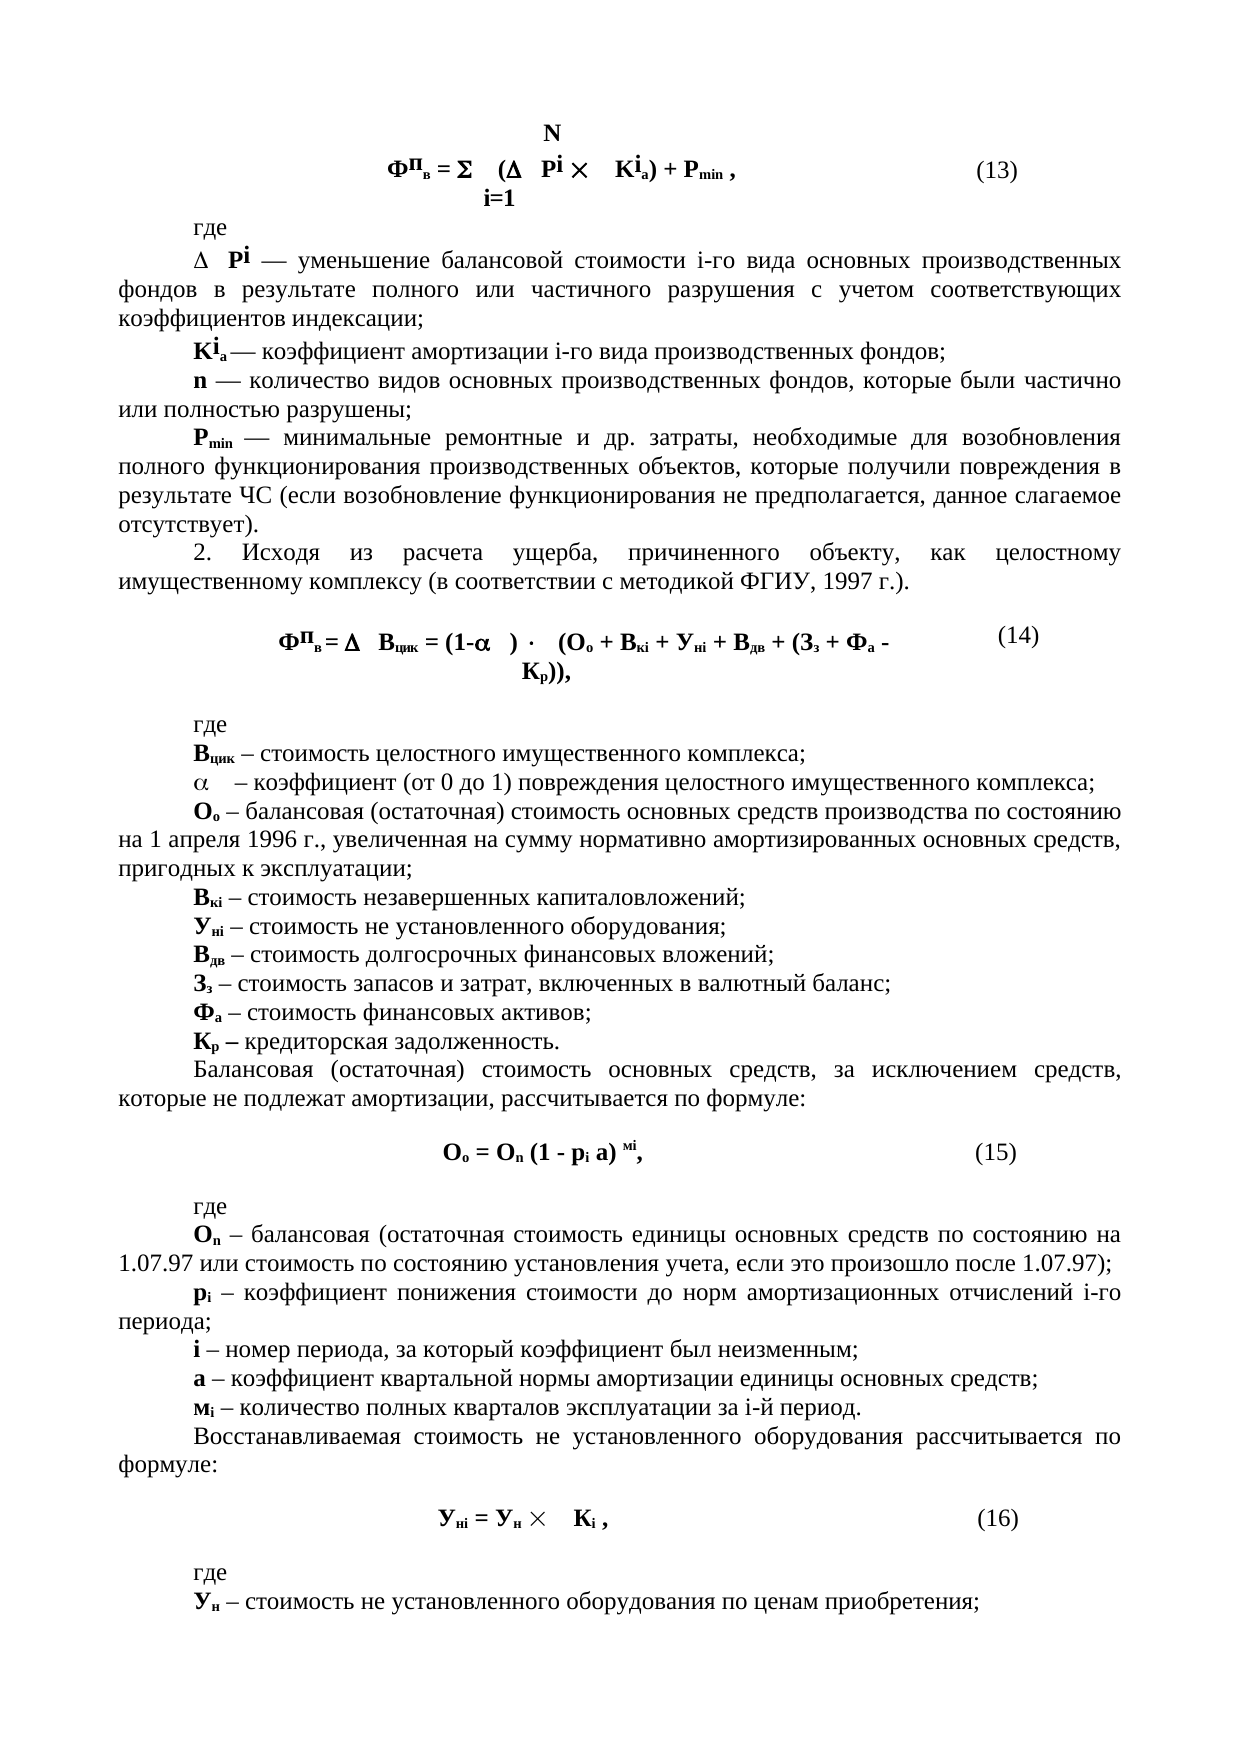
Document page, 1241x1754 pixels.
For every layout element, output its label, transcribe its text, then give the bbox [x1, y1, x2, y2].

text где [118, 1191, 1122, 1219]
table_header (15) [819, 1112, 1151, 1191]
text где [118, 1557, 1122, 1586]
text Оn – балансовая (остаточная стоимость единицы основных средств по состоянию на 1.07.97 или стоимость по состоянию установления учета, если это произошло после 1.07.97); [118, 1219, 1122, 1277]
text где [118, 709, 1122, 738]
text Вцик – стоимость целостного имущественного комплекса; [118, 738, 1122, 767]
text рі – коэффициент понижения стоимости до норм амортизационных отчислений і-го периода; [118, 1277, 1122, 1334]
text Ун – стоимость не установленного оборудования по ценам приобретения; [118, 1586, 1122, 1614]
text Оо – балансовая (остаточная) стоимость основных средств производства по состоянию на 1 апреля 1996 г., увеличенная на сумму нормативно амортизированных основных средств, пригодных к эксплуатации; [118, 796, 1122, 882]
table_header (13) [879, 118, 1115, 212]
text Вдв – стоимость долгосрочных финансовых вложений; [118, 939, 1122, 968]
text мі – количество полных кварталов эксплуатации за і-й период. [118, 1392, 1122, 1421]
table_header (14) [922, 595, 1070, 709]
table_header Оо = Оn (1 - рі а) мі, [89, 1112, 818, 1191]
text Зз – стоимость запасов и затрат, включенных в валютный баланс; [118, 968, 1122, 997]
text Рmin — минимальные ремонтные и др. затраты, необходимые для возобновления полного функционирования производственных объектов, которые получили повреждения в результате ЧС (если возобновление функционирования не предполагается, данное слагаемое отсутствует). [118, 422, 1122, 537]
table_header Уні = Ун  Кі , [108, 1478, 863, 1557]
text  – коэффициент (от 0 до 1) повреждения целостного имущественного комплекса; [118, 767, 1122, 796]
text n — количество видов основных производственных фондов, которые были частично или полностью разрушены; [118, 365, 1122, 422]
text Рi — уменьшение балансовой стоимости і-го вида основных производственных фондов в результате полного или частичного разрушения с учетом соответствующих коэффициентов индексации; [118, 240, 1122, 331]
table_header Фпв = Вцик = (1-) (Оо + Вкі + Уні + Вдв + (Зз + Фа - Кр)), [171, 595, 922, 709]
text где [118, 212, 1122, 240]
text Уні – стоимость не установленного оборудования; [118, 911, 1122, 939]
text Балансовая (остаточная) стоимость основных средств, за исключением средств, которые не подлежат амортизации, рассчитывается по формуле: [118, 1054, 1122, 1112]
text 2. Исходя из расчета ущерба, причиненного объекту, как целостному имущественному комплексу (в соответствии с методикой ФГИУ, 1997 г.). [118, 537, 1122, 595]
table_header (16) [863, 1478, 1133, 1557]
text Кр – кредиторская задолженность. [118, 1026, 1122, 1054]
text а – коэффициент квартальной нормы амортизации единицы основных средств; [118, 1363, 1122, 1392]
text і – номер периода, за который коэффициент был неизменным; [118, 1334, 1122, 1363]
table_header N Фпв =  (Рi  Kia) + Рmin , i=1 [244, 118, 878, 212]
text Фа – стоимость финансовых активов; [118, 997, 1122, 1026]
text Восстанавливаемая стоимость не установленного оборудования рассчитывается по формуле: [118, 1421, 1122, 1478]
text Вкі – стоимость незавершенных капиталовложений; [118, 882, 1122, 911]
text Kia — коэффициент амортизации і-го вида производственных фондов; [118, 331, 1122, 365]
